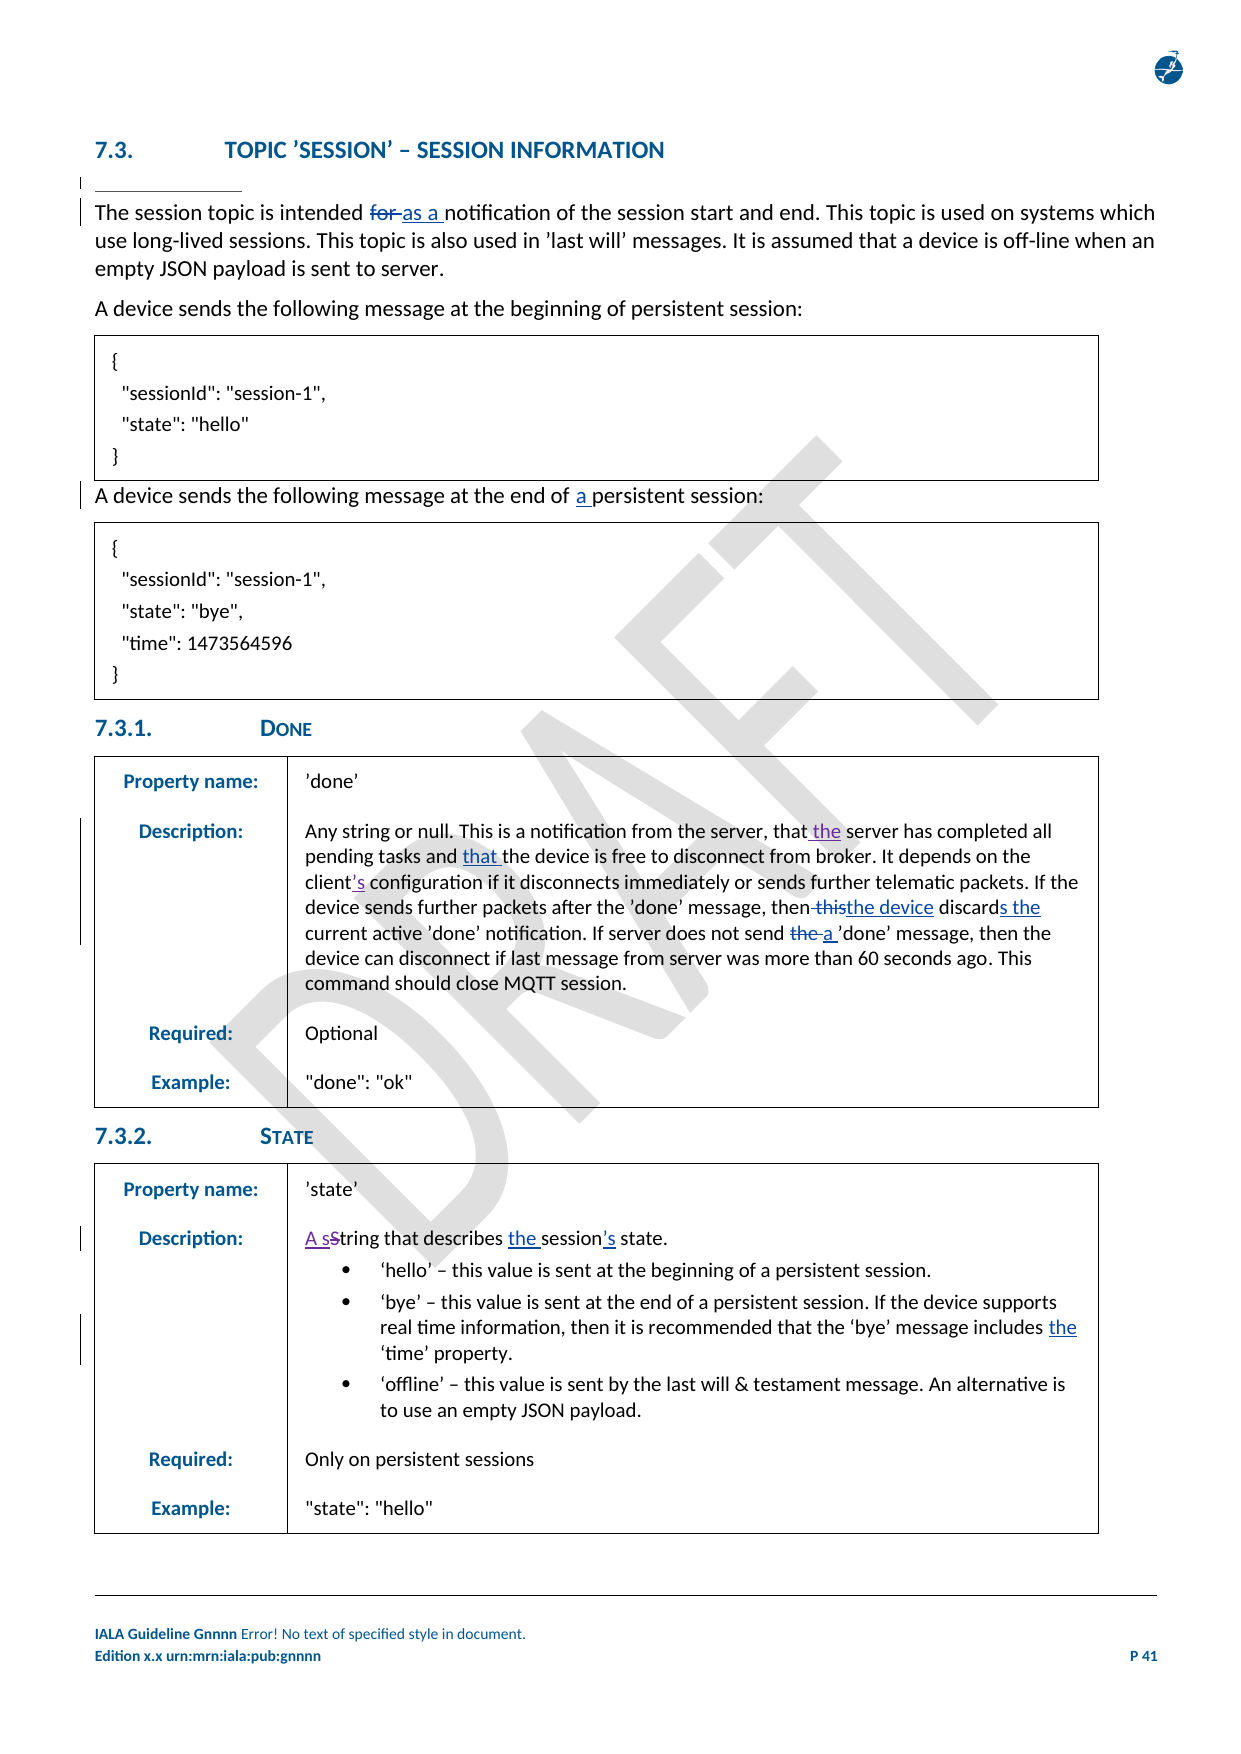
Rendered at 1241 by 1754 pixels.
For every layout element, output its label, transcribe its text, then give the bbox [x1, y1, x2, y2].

table_header Property name: [95, 1164, 287, 1214]
table_cell Only on persistent sessions [288, 1434, 1098, 1484]
table_cell Optional [288, 1008, 1098, 1057]
table_header Property name: [95, 757, 287, 806]
text State [94, 1120, 1157, 1151]
table_cell tring that describes session state. ‘hello’ – this value is sent at the beginning of a persistent session. ‘bye’ – this value is sent at the end of a persistent session. If the device supports real time information, then it is recommended that the ‘bye’ message includes ‘time’ property. ‘offline’ – this value is sent by the last will & testament message. An alternative is to use an empty JSON payload. [288, 1214, 1098, 1434]
table_cell Required: [95, 1434, 287, 1484]
table_header { "sessionId": "session-1", "state": "bye", "time": 1473564596 } [95, 523, 1098, 699]
table_cell "done": "ok" [288, 1057, 1098, 1107]
table_cell Example: [95, 1484, 287, 1533]
table_cell Description: [95, 806, 287, 1008]
text A device sends the following message at the end of persistent session: [94, 481, 1157, 509]
table_cell Example: [95, 1057, 287, 1107]
table_header ’done’ [288, 757, 1098, 806]
text Done [94, 713, 1157, 743]
table_cell Required: [95, 1008, 287, 1057]
table_header { "sessionId": "session-1", "state": "hello" } [95, 336, 1098, 480]
picture [1123, 0, 1241, 119]
table_cell "state": "hello" [288, 1484, 1098, 1533]
table_cell Any string or null. This is a notification from the server, that server has completed all pending tasks and the device is free to disconnect from broker. It depends on the client configuration if it disconnects immediately or sends further telematic packets. If the device sends further packets after the ’done’ message, then discard current active ’done’ notification. If server does not send ’done’ message, then the device can disconnect if last message from server was more than 60 seconds ago. This command should close MQTT session. [288, 806, 1098, 1008]
text A device sends the following message at the beginning of persistent session: [94, 294, 1157, 322]
table_header ’state’ [288, 1164, 1098, 1214]
text Topic ’session’ – session information [94, 134, 1157, 164]
text The session topic is intended notification of the session start and end. This topic is used on systems which use long-lived sessions. This topic is also used in ’last will’ messages. It is assumed that a device is off-line when an empty JSON payload is sent to server. [94, 198, 1157, 282]
table_cell Description: [95, 1214, 287, 1434]
